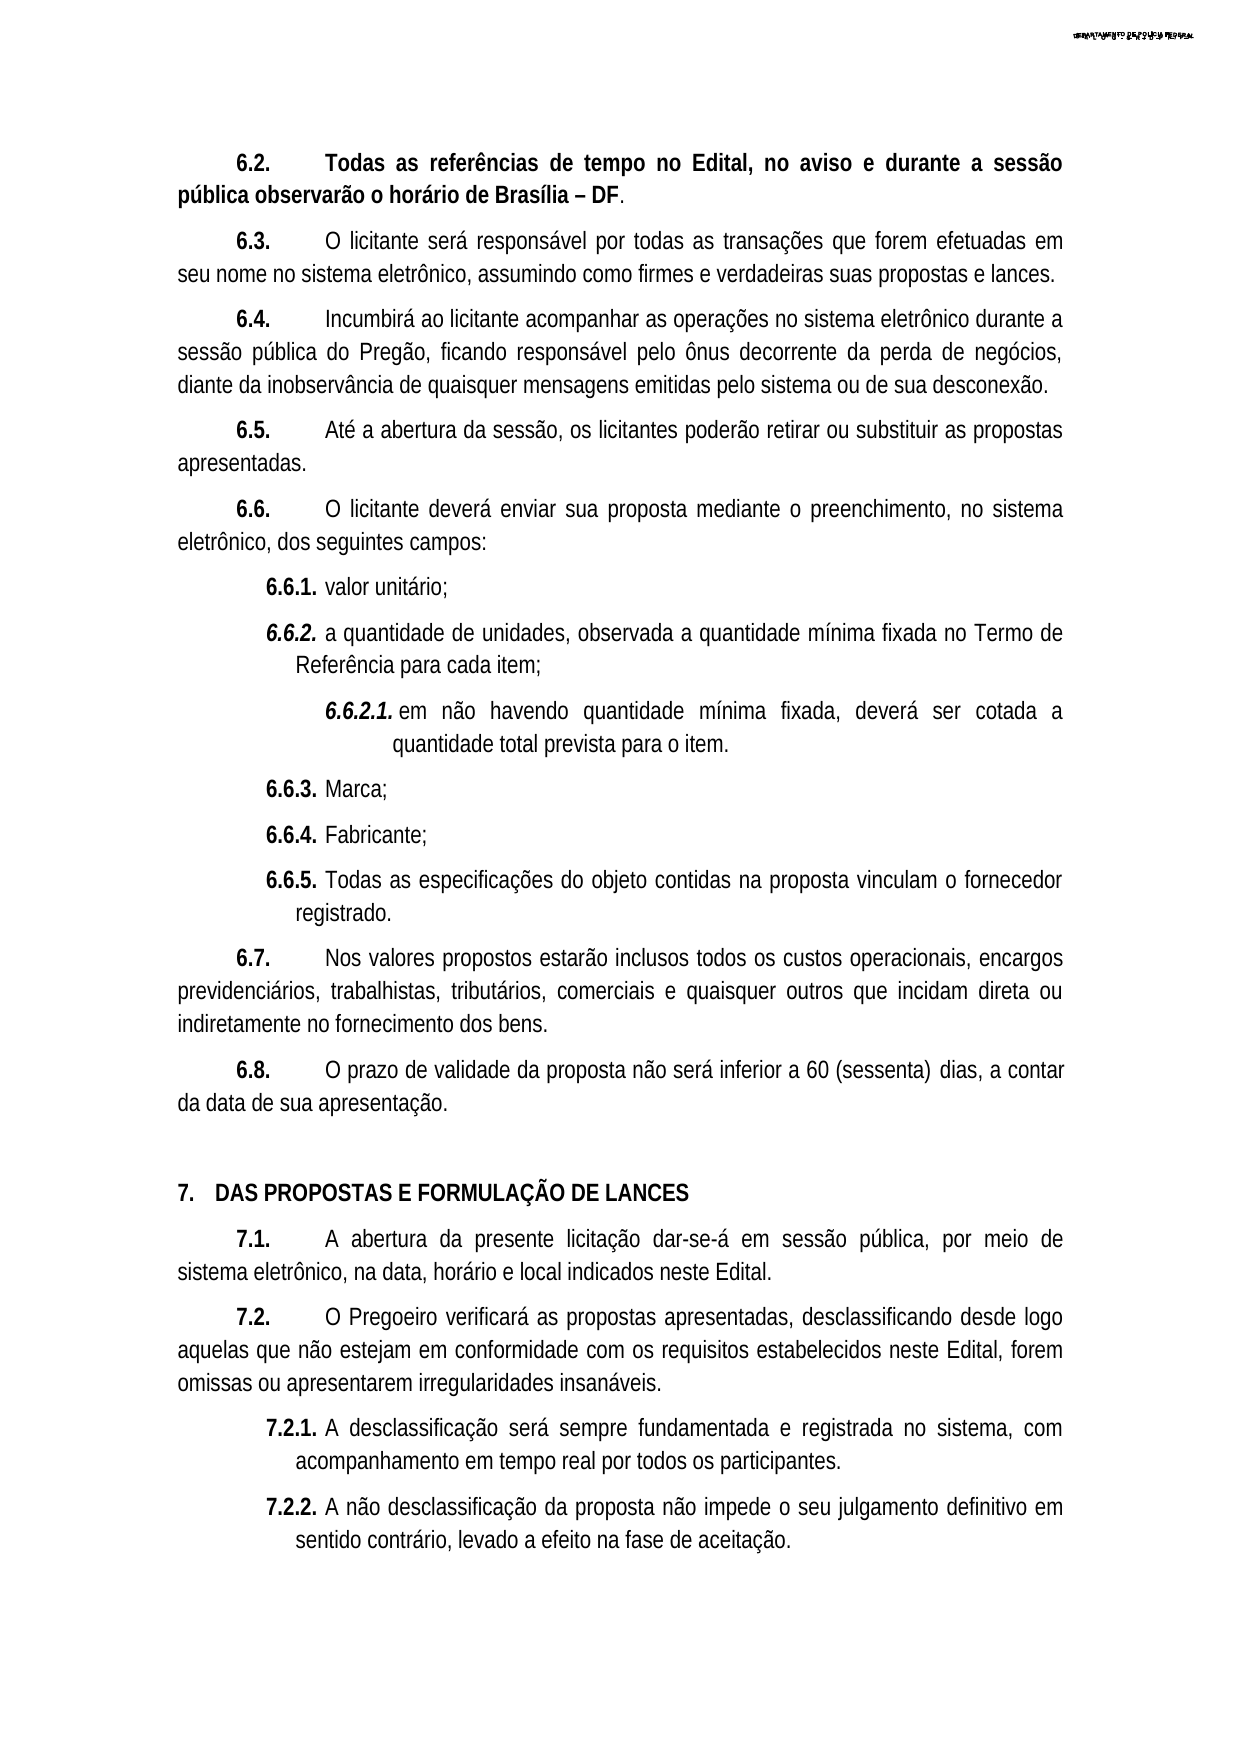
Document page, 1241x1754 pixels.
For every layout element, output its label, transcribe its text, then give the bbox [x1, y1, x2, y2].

list Até a abertura da sessão, os licitantes poderão retirar ou substituir as propostas apresentadas. [177, 416, 1065, 477]
list O prazo de validade da proposta não será inferior a 60 (sessenta) dias, a contar da data de sua apresentação. [177, 1055, 1065, 1116]
list Todas as especificações do objeto contidas na proposta vinculam o fornecedor registrado. [266, 865, 1064, 927]
list valor unitário; [266, 572, 1064, 601]
list A não desclassificação da proposta não impede o seu julgamento definitivo em sentido contrário, levado a efeito na fase de aceitação. [266, 1492, 1064, 1553]
list Incumbirá ao licitante acompanhar as operações no sistema eletrônico durante a sessão pública do Pregão, ficando responsável pelo ônus decorrente da perda de negócios, diante da inobservância de quaisquer mensagens emitidas pelo sistema ou de sua desconexão. [177, 304, 1065, 399]
list O licitante será responsável por todas as transações que forem efetuadas em seu nome no sistema eletrônico, assumindo como firmes e verdadeiras suas propostas e lances. [177, 226, 1065, 287]
list O Pregoeiro verificará as propostas apresentadas, desclassificando desde logo aquelas que não estejam em conformidade com os requisitos estabelecidos neste Edital, forem omissas ou apresentarem irregularidades insanáveis. [177, 1302, 1065, 1397]
list O licitante deverá enviar sua proposta mediante o preenchimento, no sistema eletrônico, dos seguintes campos: [177, 494, 1065, 555]
list em não havendo quantidade mínima fixada, deverá ser cotada a quantidade total prevista para o item. [325, 696, 1065, 757]
list DAS PROPOSTAS E FORMULAÇÃO DE LANCES [177, 1178, 1065, 1207]
list a quantidade de unidades, observada a quantidade mínima fixada no Termo de Referência para cada item; [266, 618, 1064, 679]
list A desclassificação será sempre fundamentada e registrada no sistema, com acompanhamento em tempo real por todos os participantes. [266, 1413, 1064, 1475]
list A abertura da presente licitação dar-se-á em sessão pública, por meio de sistema eletrônico, na data, horário e local indicados neste Edital. [177, 1224, 1065, 1285]
list Fabricante; [266, 820, 1064, 848]
list Marca; [266, 774, 1064, 803]
list Nos valores propostos estarão inclusos todos os custos operacionais, encargos previdenciários, trabalhistas, tributários, comerciais e quaisquer outros que incidam direta ou indiretamente no fornecimento dos bens. [177, 943, 1065, 1038]
list Todas as referências de tempo no Edital, no aviso e durante a sessão pública observarão o horário de Brasília – DF. [177, 148, 1065, 209]
